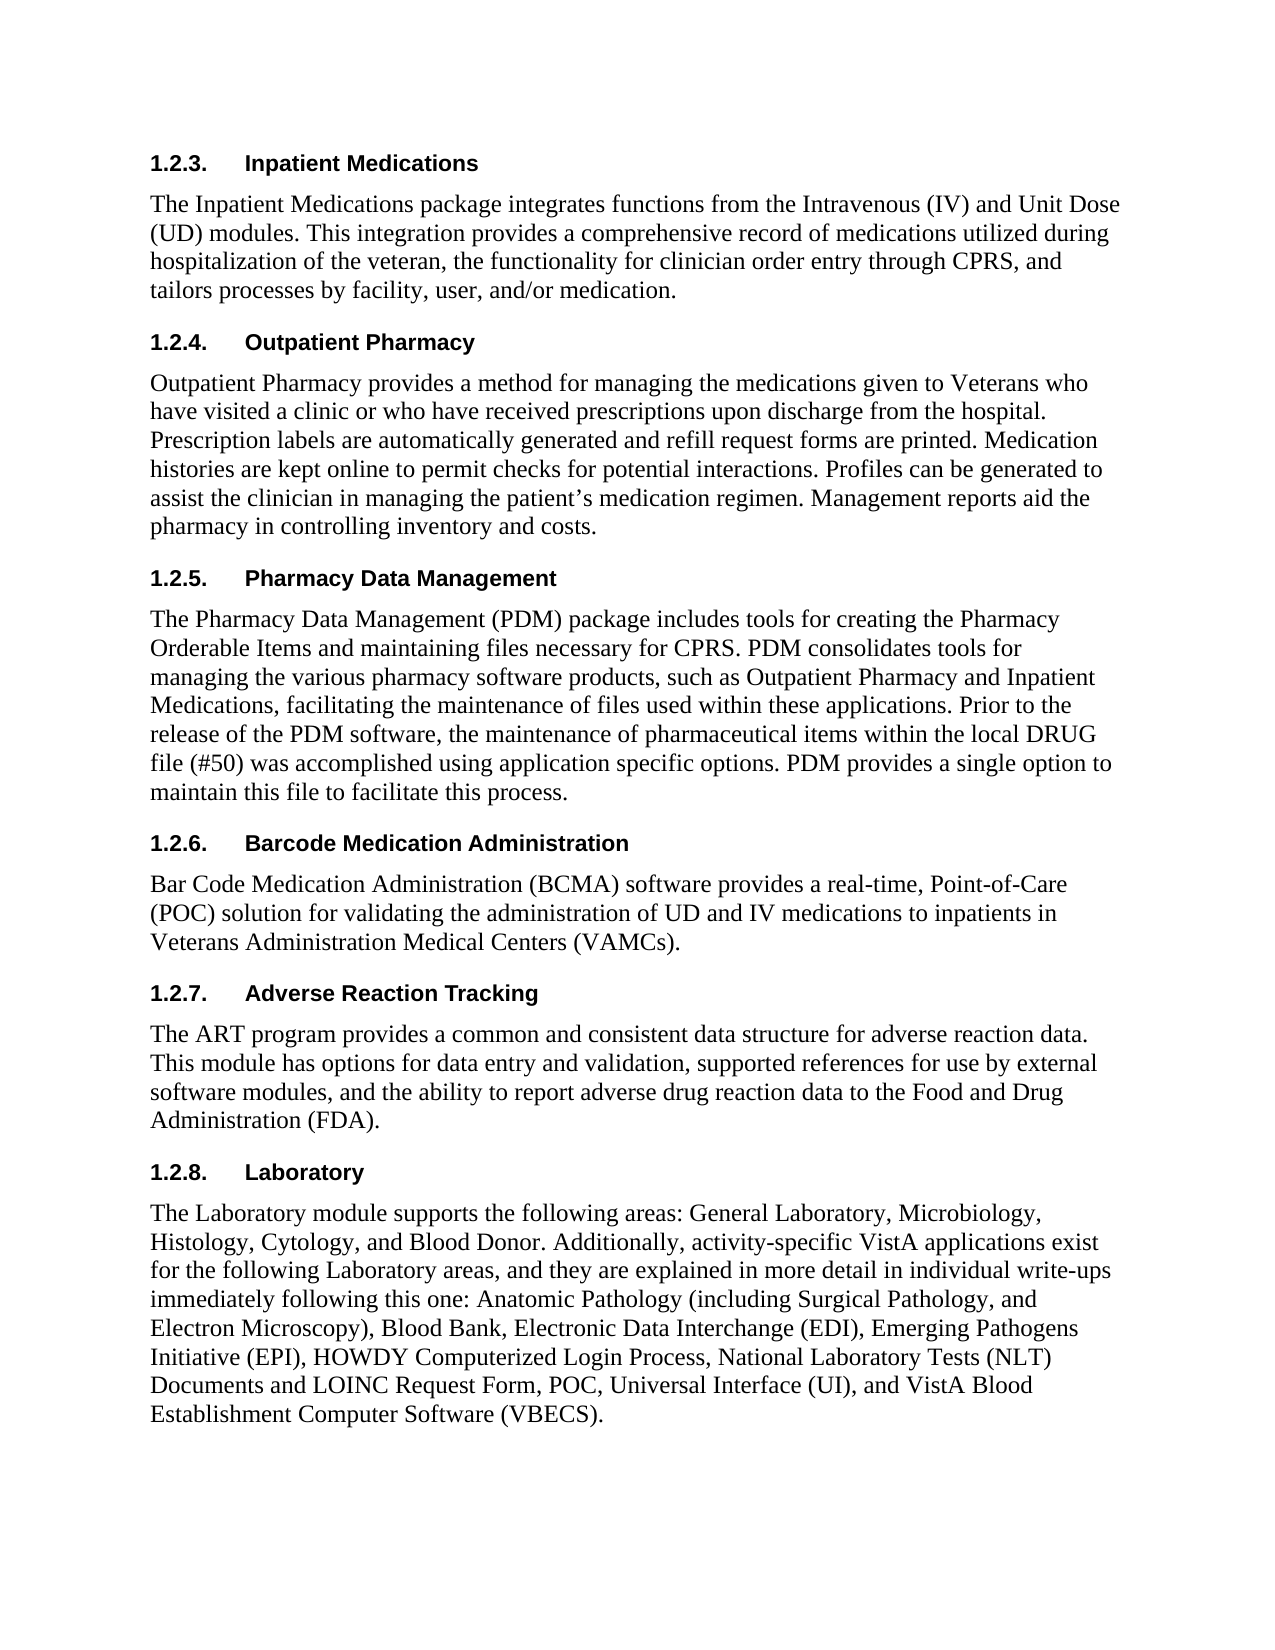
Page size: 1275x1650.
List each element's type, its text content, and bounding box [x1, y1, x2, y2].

subtitle Outpatient Pharmacy [150, 329, 1125, 355]
subtitle Pharmacy Data Management [150, 565, 1125, 592]
subtitle Adverse Reaction Tracking [150, 980, 1125, 1007]
text Bar Code Medication Administration (BCMA) software provides a real-time, Point-of-Care (POC) solution for validating the administration of UD and IV medications to inpatients in Veterans Administration Medical Centers (VAMCs). [150, 869, 1125, 955]
text The Laboratory module supports the following areas: General Laboratory, Microbiology, Histology, Cytology, and Blood Donor. Additionally, activity-specific VistA applications exist for the following Laboratory areas, and they are explained in more detail in individual write-ups immediately following this one: Anatomic Pathology (including Surgical Pathology, and Electron Microscopy), Blood Bank, Electronic Data Interchange (EDI), Emerging Pathogens Initiative (EPI), HOWDY Computerized Login Process, National Laboratory Tests (NLT) Documents and LOINC Request Form, POC, Universal Interface (UI), and VistA Blood Establishment Computer Software (VBECS). [150, 1198, 1125, 1428]
text The Inpatient Medications package integrates functions from the Intravenous (IV) and Unit Dose (UD) modules. This integration provides a comprehensive record of medications utilized during hospitalization of the veteran, the functionality for clinician order entry through CPRS, and tailors processes by facility, user, and/or medication. [150, 189, 1125, 304]
subtitle Laboratory [150, 1159, 1125, 1186]
subtitle Barcode Medication Administration [150, 830, 1125, 857]
subtitle Inpatient Medications [150, 150, 1125, 176]
text Outpatient Pharmacy provides a method for managing the medications given to Veterans who have visited a clinic or who have received prescriptions upon discharge from the hospital. Prescription labels are automatically generated and refill request forms are printed. Medication histories are kept online to permit checks for potential interactions. Profiles can be generated to assist the clinician in managing the patient’s medication regimen. Management reports aid the pharmacy in controlling inventory and costs. [150, 368, 1125, 540]
text The ART program provides a common and consistent data structure for adverse reaction data. This module has options for data entry and validation, supported references for use by external software modules, and the ability to report adverse drug reaction data to the Food and Drug Administration (FDA). [150, 1019, 1125, 1134]
text The Pharmacy Data Management (PDM) package includes tools for creating the Pharmacy Orderable Items and maintaining files necessary for CPRS. PDM consolidates tools for managing the various pharmacy software products, such as Outpatient Pharmacy and Inpatient Medications, facilitating the maintenance of files used within these applications. Prior to the release of the PDM software, the maintenance of pharmaceutical items within the local DRUG file (#50) was accomplished using application specific options. PDM provides a single option to maintain this file to facilitate this process. [150, 604, 1125, 805]
